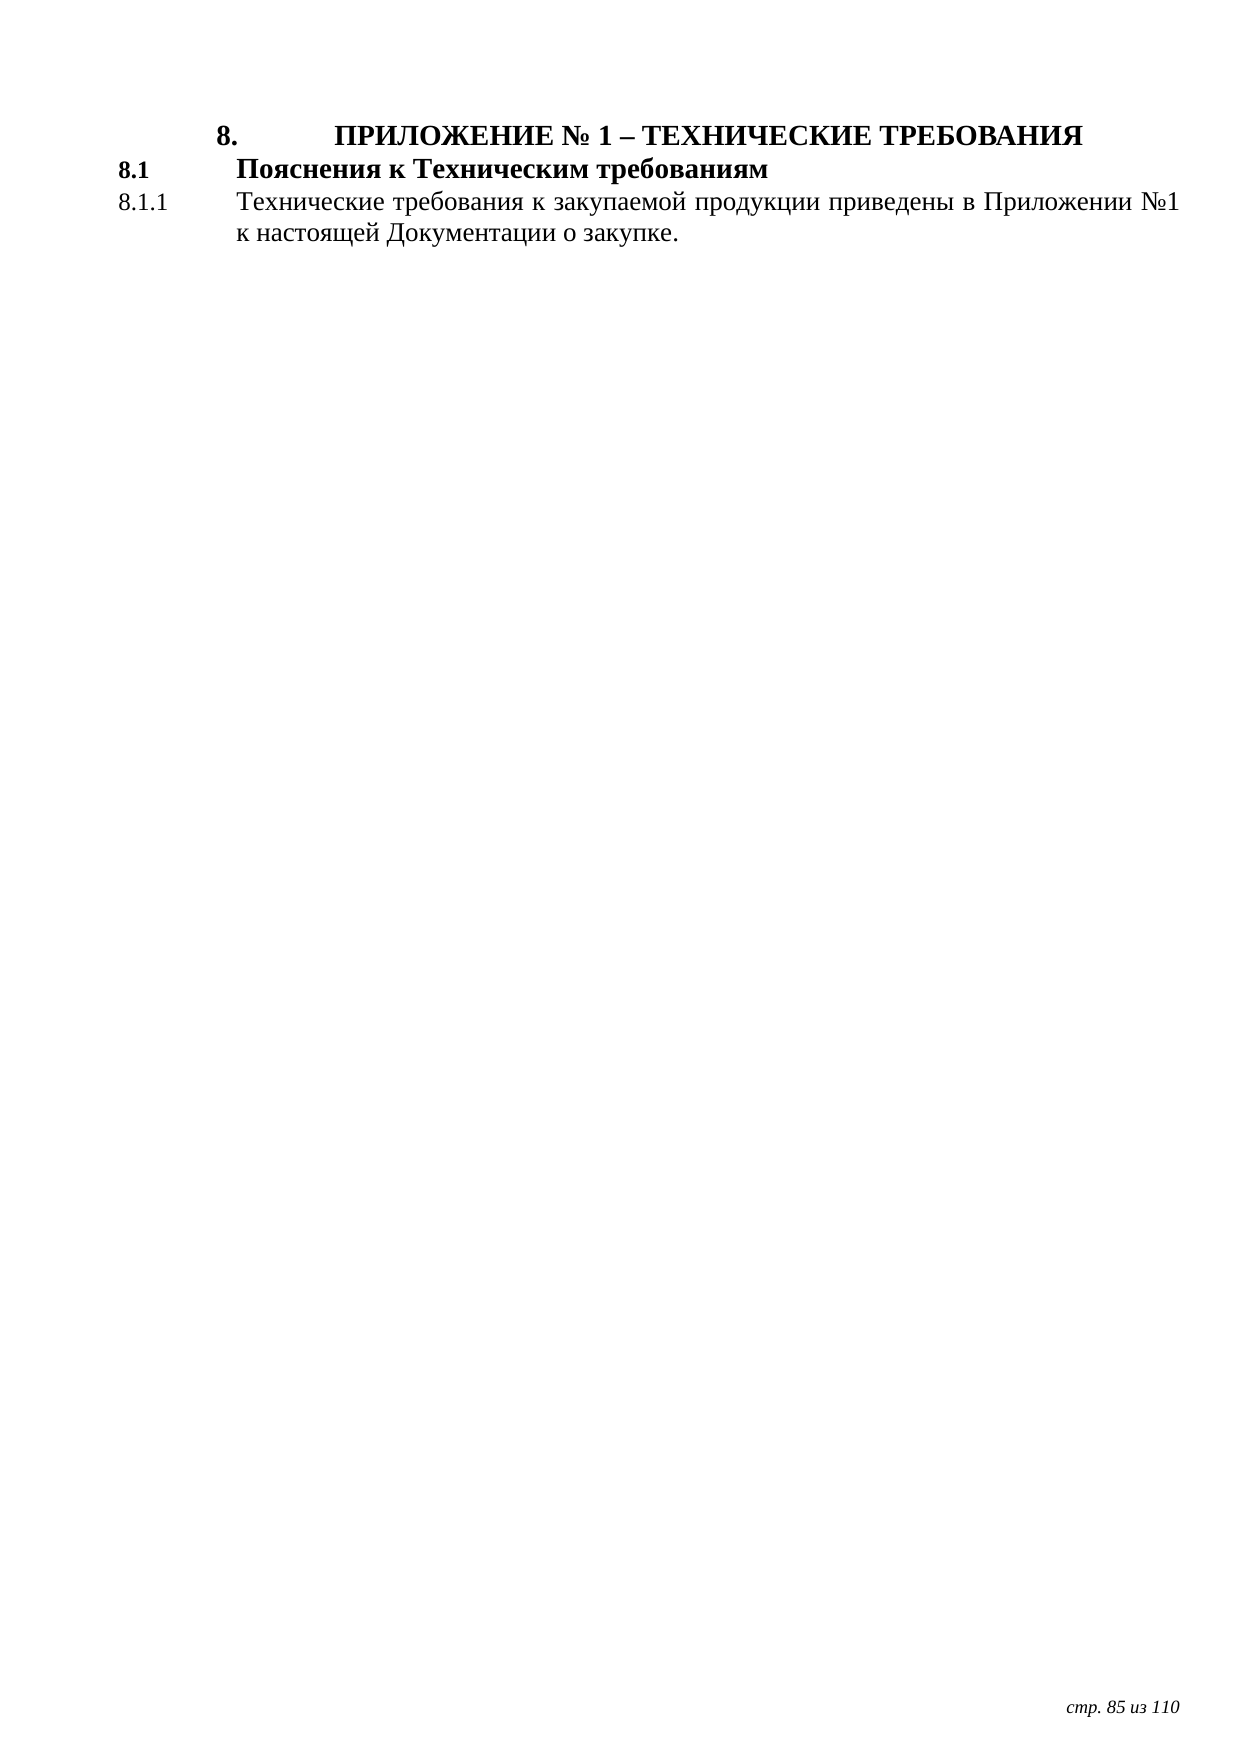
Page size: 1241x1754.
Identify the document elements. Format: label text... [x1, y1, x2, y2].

list Технические требования к закупаемой продукции приведены в Приложении №1 к настоящей Документации о закупке. [118, 185, 1181, 247]
subtitle Пояснения к Техническим требованиям [118, 152, 1181, 185]
subtitle ПРИЛОЖЕНИЕ № 1 – ТЕХНИЧЕСКИЕ ТРЕБОВАНИЯ [118, 118, 1181, 152]
